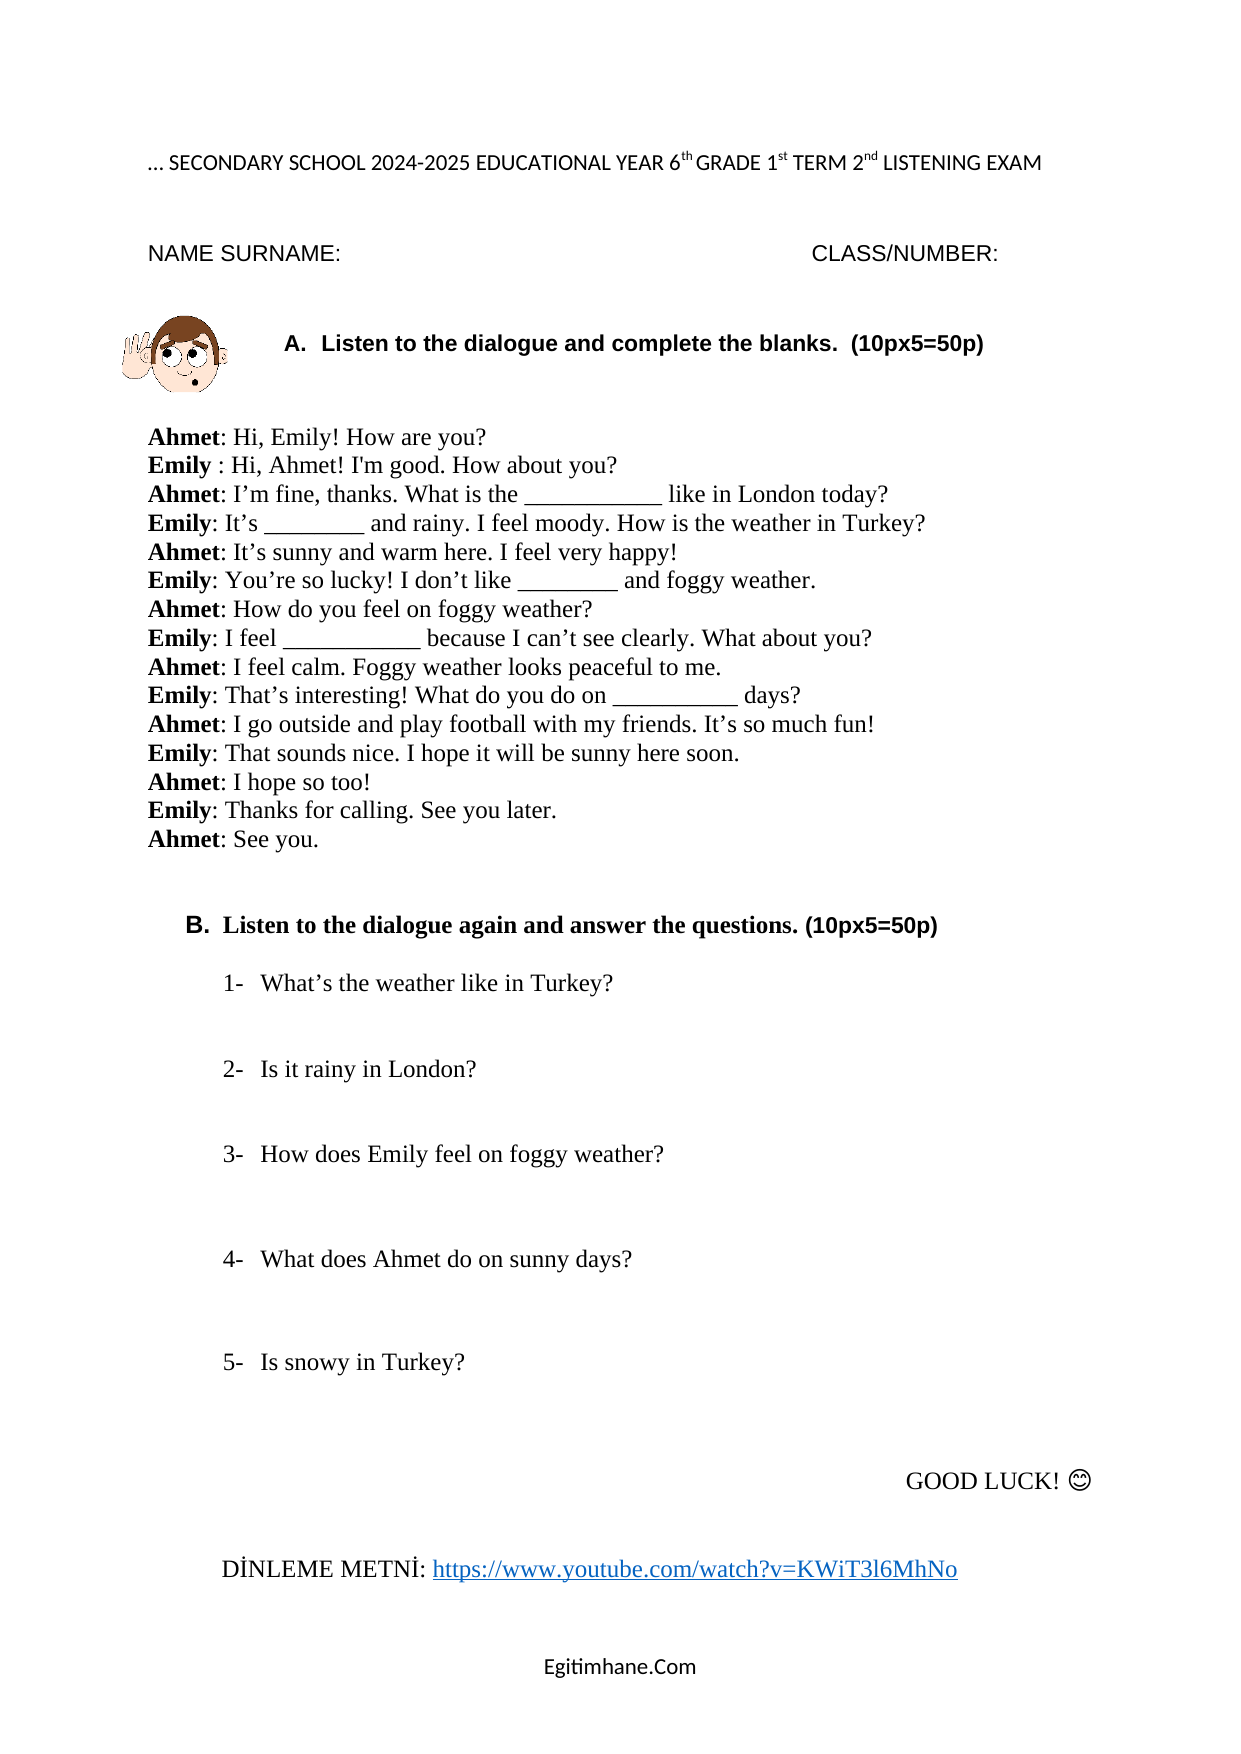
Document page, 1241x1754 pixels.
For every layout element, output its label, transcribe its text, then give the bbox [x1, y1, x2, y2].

text Ahmet: See you. [148, 824, 1093, 853]
text Ahmet: I go outside and play football with my friends. It’s so much fun! [148, 709, 1093, 738]
list Listen to the dialogue and complete the blanks. (10px5=50p) [216, 330, 1093, 356]
text Ahmet: It’s sunny and warm here. I feel very happy! [148, 537, 1093, 566]
text Emily: Thanks for calling. See you later. [148, 796, 1093, 824]
text Emily: That’s interesting! What do you do on __________ days? [148, 681, 1093, 709]
list How does Emily feel on foggy weather? [223, 1139, 1093, 1196]
text Ahmet: I feel calm. Foggy weather looks peaceful to me. [148, 652, 1093, 681]
text Ahmet: Hi, Emily! How are you? [148, 422, 1093, 451]
text Emily: You’re so lucky! I don’t like ________ and foggy weather. [148, 566, 1093, 594]
text NAME SURNAME: CLASS/NUMBER: [148, 239, 1093, 266]
text Emily: That sounds nice. I hope it will be sunny here soon. [148, 738, 1093, 767]
text Emily: I feel ___________ because I can’t see clearly. What about you? [148, 623, 1093, 652]
list Is snowy in Turkey? [223, 1347, 1093, 1376]
list What’s the weather like in Turkey? [223, 968, 1093, 1054]
text Emily : Hi, Ahmet! I'm good. How about you? [148, 451, 1093, 479]
text Ahmet: I’m fine, thanks. What is the ___________ like in London today? [148, 479, 1093, 508]
text Ahmet: How do you feel on foggy weather? [148, 594, 1093, 623]
picture [121, 315, 227, 391]
text … SECONDARY SCHOOL 2024-2025 EDUCATIONAL YEAR 6th GRADE 1st TERM 2nd LISTENING EXAM [148, 148, 1093, 176]
text Emily: It’s ________ and rainy. I feel moody. How is the weather in Turkey? [148, 508, 1093, 537]
text DİNLEME METNİ: https://www.youtube.com/watch?v=KWiT3l6MhNo [148, 1554, 1093, 1583]
text GOOD LUCK! [148, 1462, 1093, 1496]
list Listen to the dialogue again and answer the questions. (10px5=50p) [185, 911, 1093, 939]
list Is it rainy in London? [223, 1054, 1093, 1139]
list What does Ahmet do on sunny days? [223, 1244, 1093, 1300]
text Ahmet: I hope so too! [148, 767, 1093, 796]
